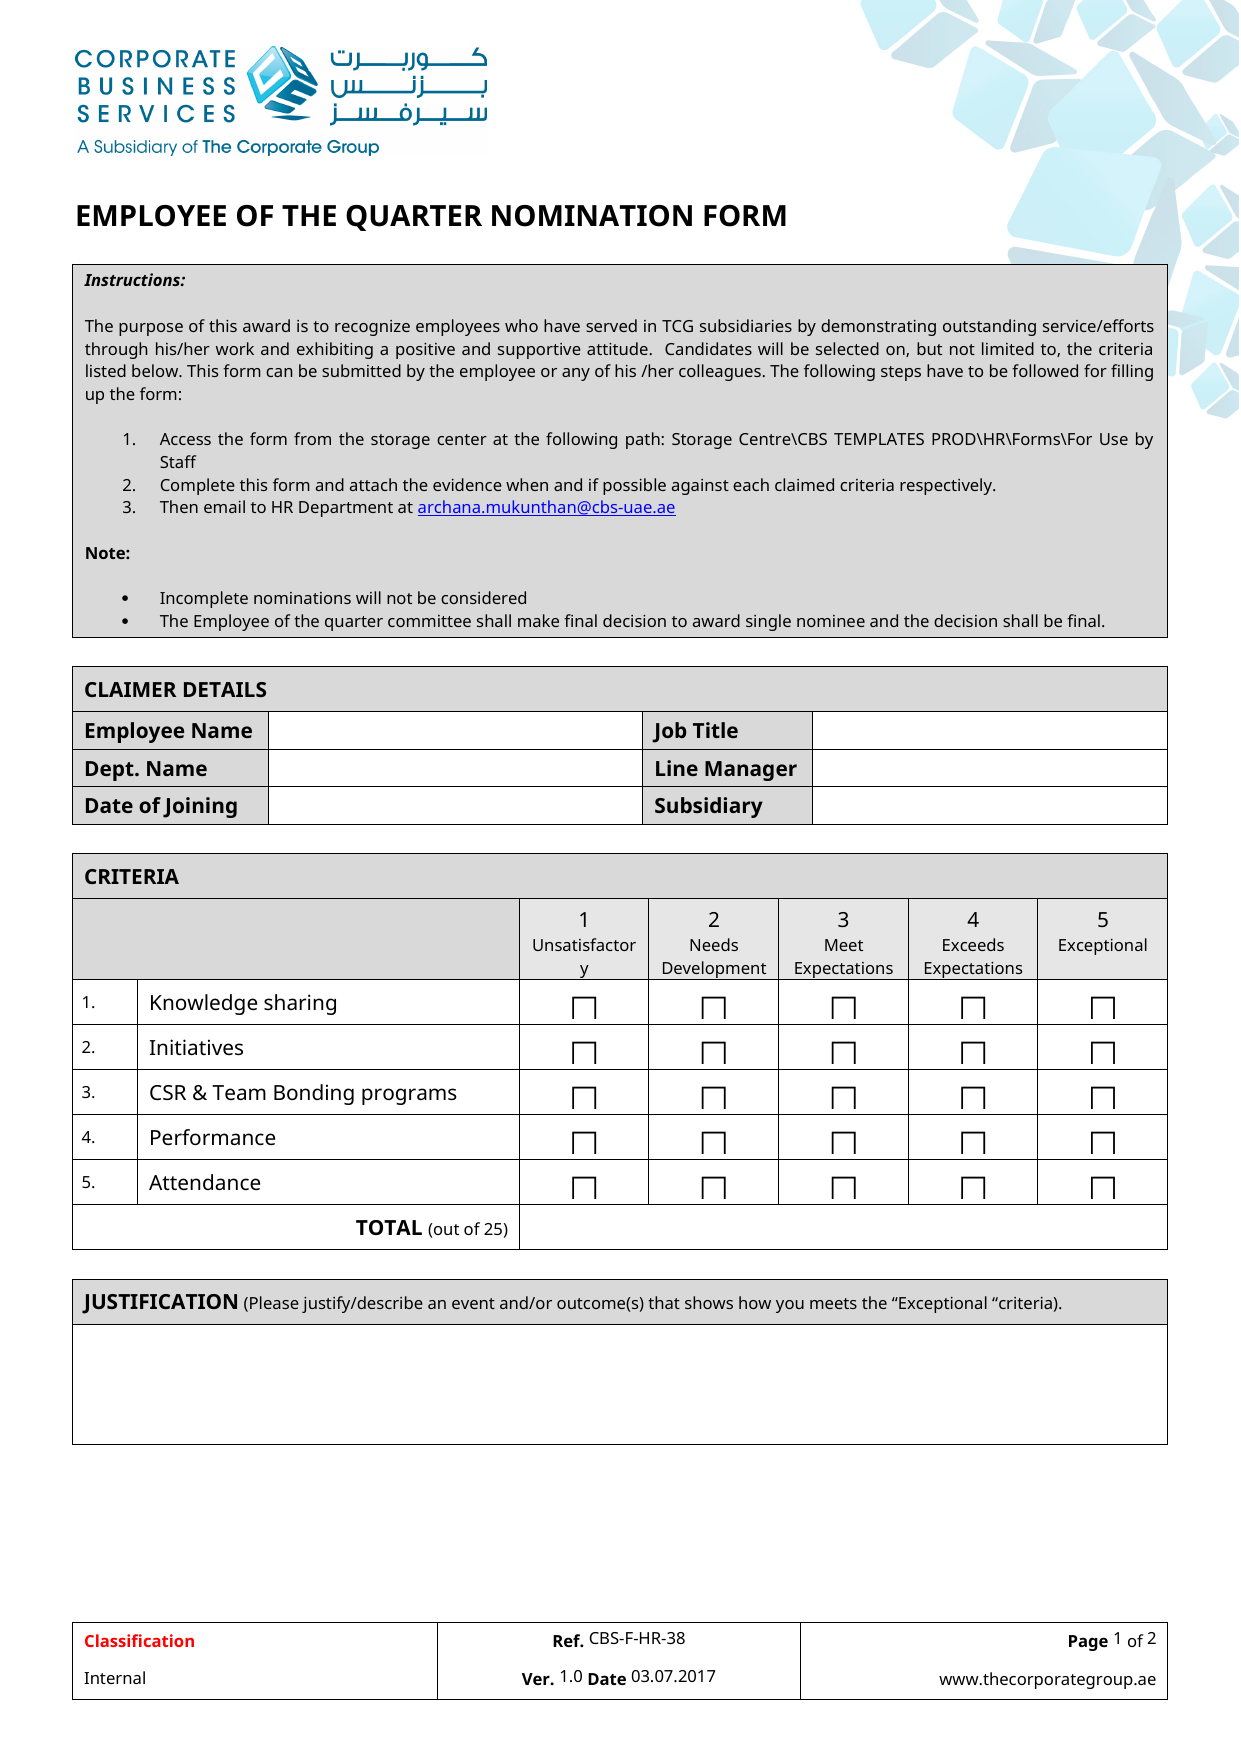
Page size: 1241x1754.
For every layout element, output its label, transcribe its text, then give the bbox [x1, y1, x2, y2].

table_header JUSTIFICATION (Please justify/describe an event and/or outcome(s) that shows how you meets the “Exceptional “criteria). [73, 1280, 1167, 1324]
table_cell [813, 750, 1167, 786]
table_cell Subsidiary [643, 787, 812, 824]
table_cell [269, 787, 642, 824]
table_cell [813, 787, 1167, 824]
table_cell [520, 1205, 1167, 1249]
picture [75, 46, 487, 156]
table_cell 4 Exceeds Expectations [909, 899, 1037, 979]
table_cell Knowledge sharing [138, 980, 519, 1024]
table_cell Initiatives [138, 1025, 519, 1069]
table_cell [813, 712, 1167, 749]
table_cell Line Manager [643, 750, 812, 786]
table_header CLAIMER DETAILS [73, 667, 1167, 711]
table_cell [73, 1160, 137, 1204]
table_cell CSR & Team Bonding programs [138, 1070, 519, 1114]
table_header CRITERIA [73, 854, 1167, 898]
table_cell [73, 899, 519, 979]
table_cell TOTAL (out of 25) [73, 1205, 519, 1249]
table_cell [73, 980, 137, 1024]
table_cell [269, 750, 642, 786]
picture [811, 0, 1239, 450]
table_cell 3 Meet Expectations [779, 899, 908, 979]
table_cell Performance [138, 1115, 519, 1159]
table_cell Employee Name [73, 712, 268, 749]
table_cell Attendance [138, 1160, 519, 1204]
table_cell 5 Exceptional [1038, 899, 1167, 979]
table_cell Dept. Name [73, 750, 268, 786]
table_cell Date of Joining [73, 787, 268, 824]
table_cell [73, 1325, 1167, 1444]
table_cell 1 Unsatisfactory [520, 899, 648, 979]
text EMPLOYEE OF THE QUARTER NOMINATION FORM [75, 195, 1165, 235]
table_cell [73, 1025, 137, 1069]
table_cell [269, 712, 642, 749]
table_cell [73, 1070, 137, 1114]
table_cell [73, 1115, 137, 1159]
table_header Instructions: The purpose of this award is to recognize employees who have served in TCG subsidiaries by demonstrating outstanding service/efforts through his/her work and exhibiting a positive and supportive attitude. Candidates will be selected on, but not limited to, the criteria listed below. This form can be submitted by the employee or any of his /her colleagues. The following steps have to be followed for filling up the form: Access the form from the storage center at the following path: Storage Centre\CBS TEMPLATES PROD\HR\Forms\For Use by Staff Complete this form and attach the evidence when and if possible against each claimed criteria respectively. Then email to HR Department at archana.mukunthan@cbs-uae.ae Note: Incomplete nominations will not be considered The Employee of the quarter committee shall make final decision to award single nominee and the decision shall be final. [73, 265, 1167, 637]
table_cell Job Title [643, 712, 812, 749]
picture [297, 68, 306, 74]
table_cell 2 Needs Development [649, 899, 778, 979]
